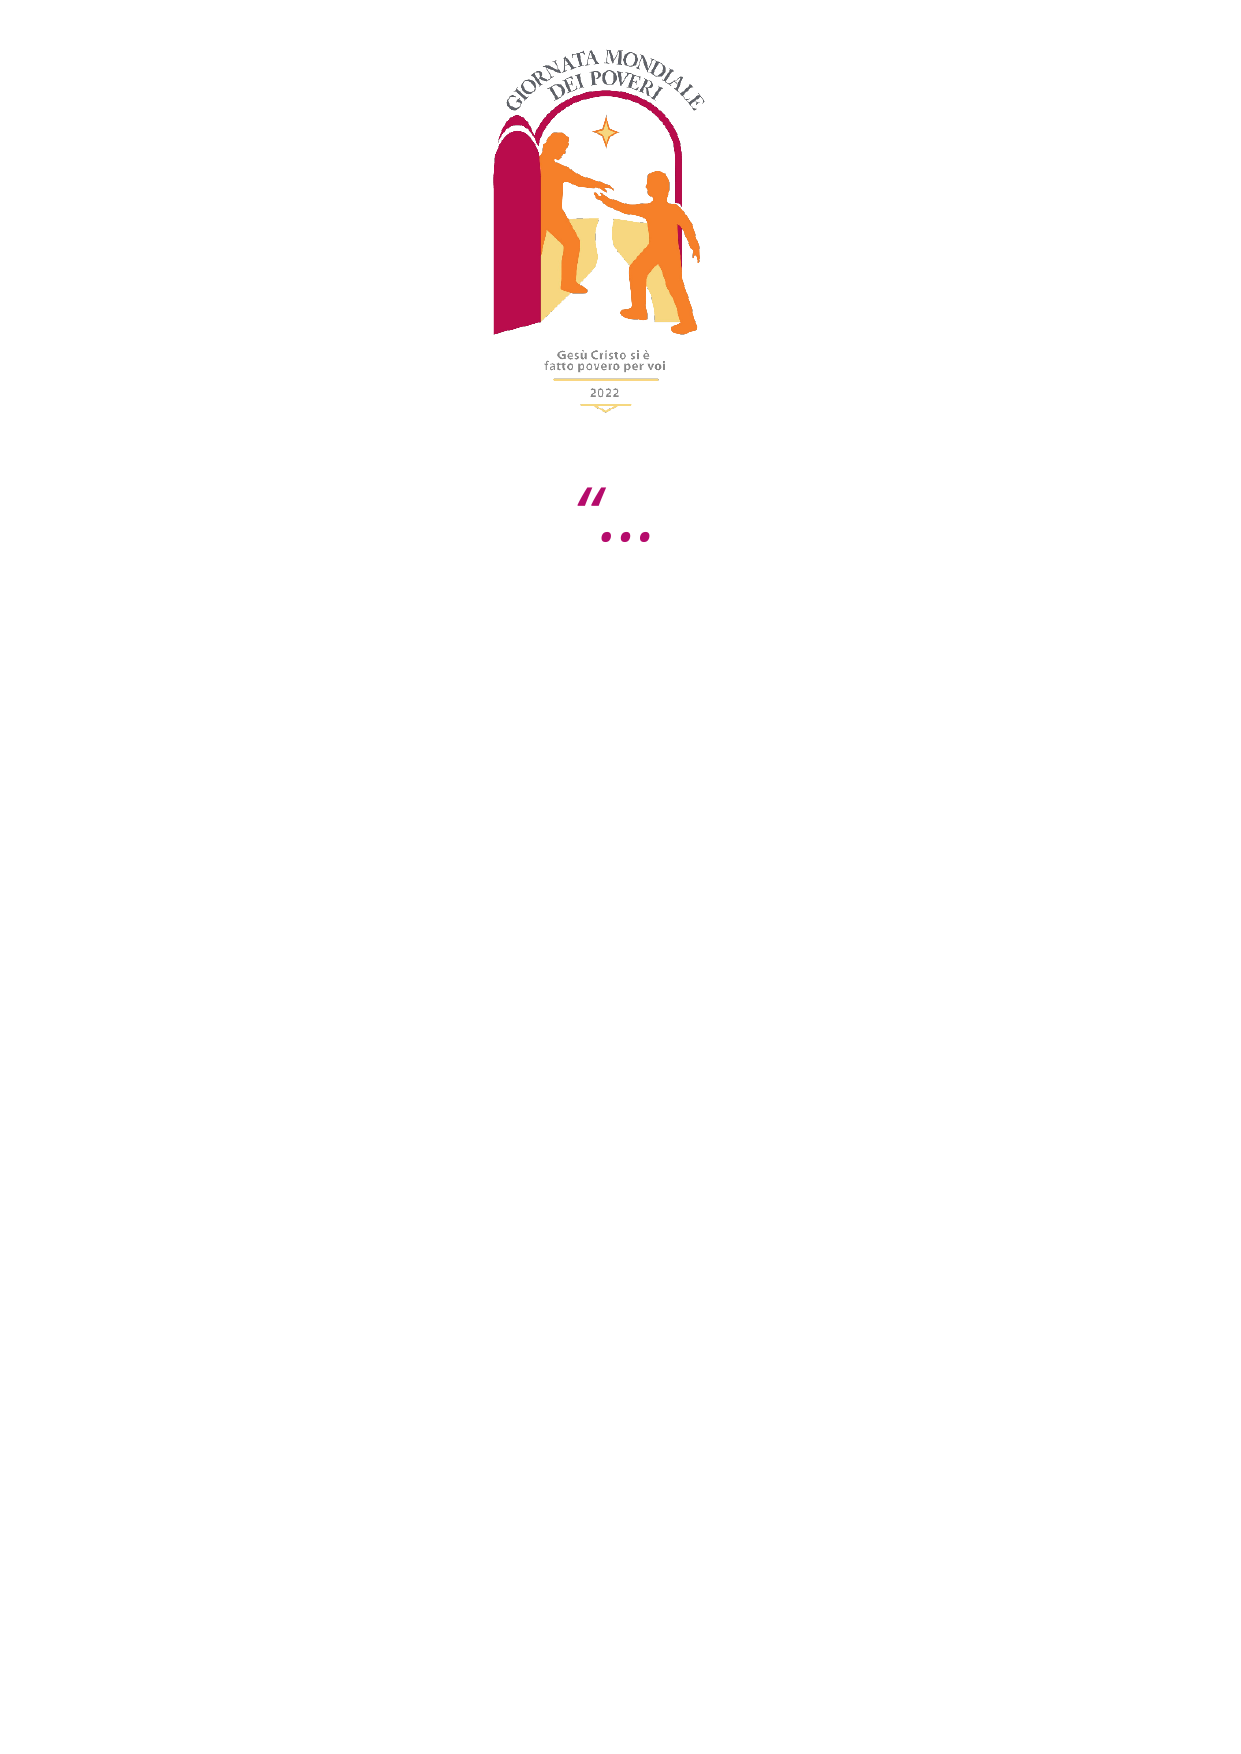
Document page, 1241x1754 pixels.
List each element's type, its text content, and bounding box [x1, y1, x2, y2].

picture [461, 17, 733, 446]
text “… [75, 461, 1165, 563]
